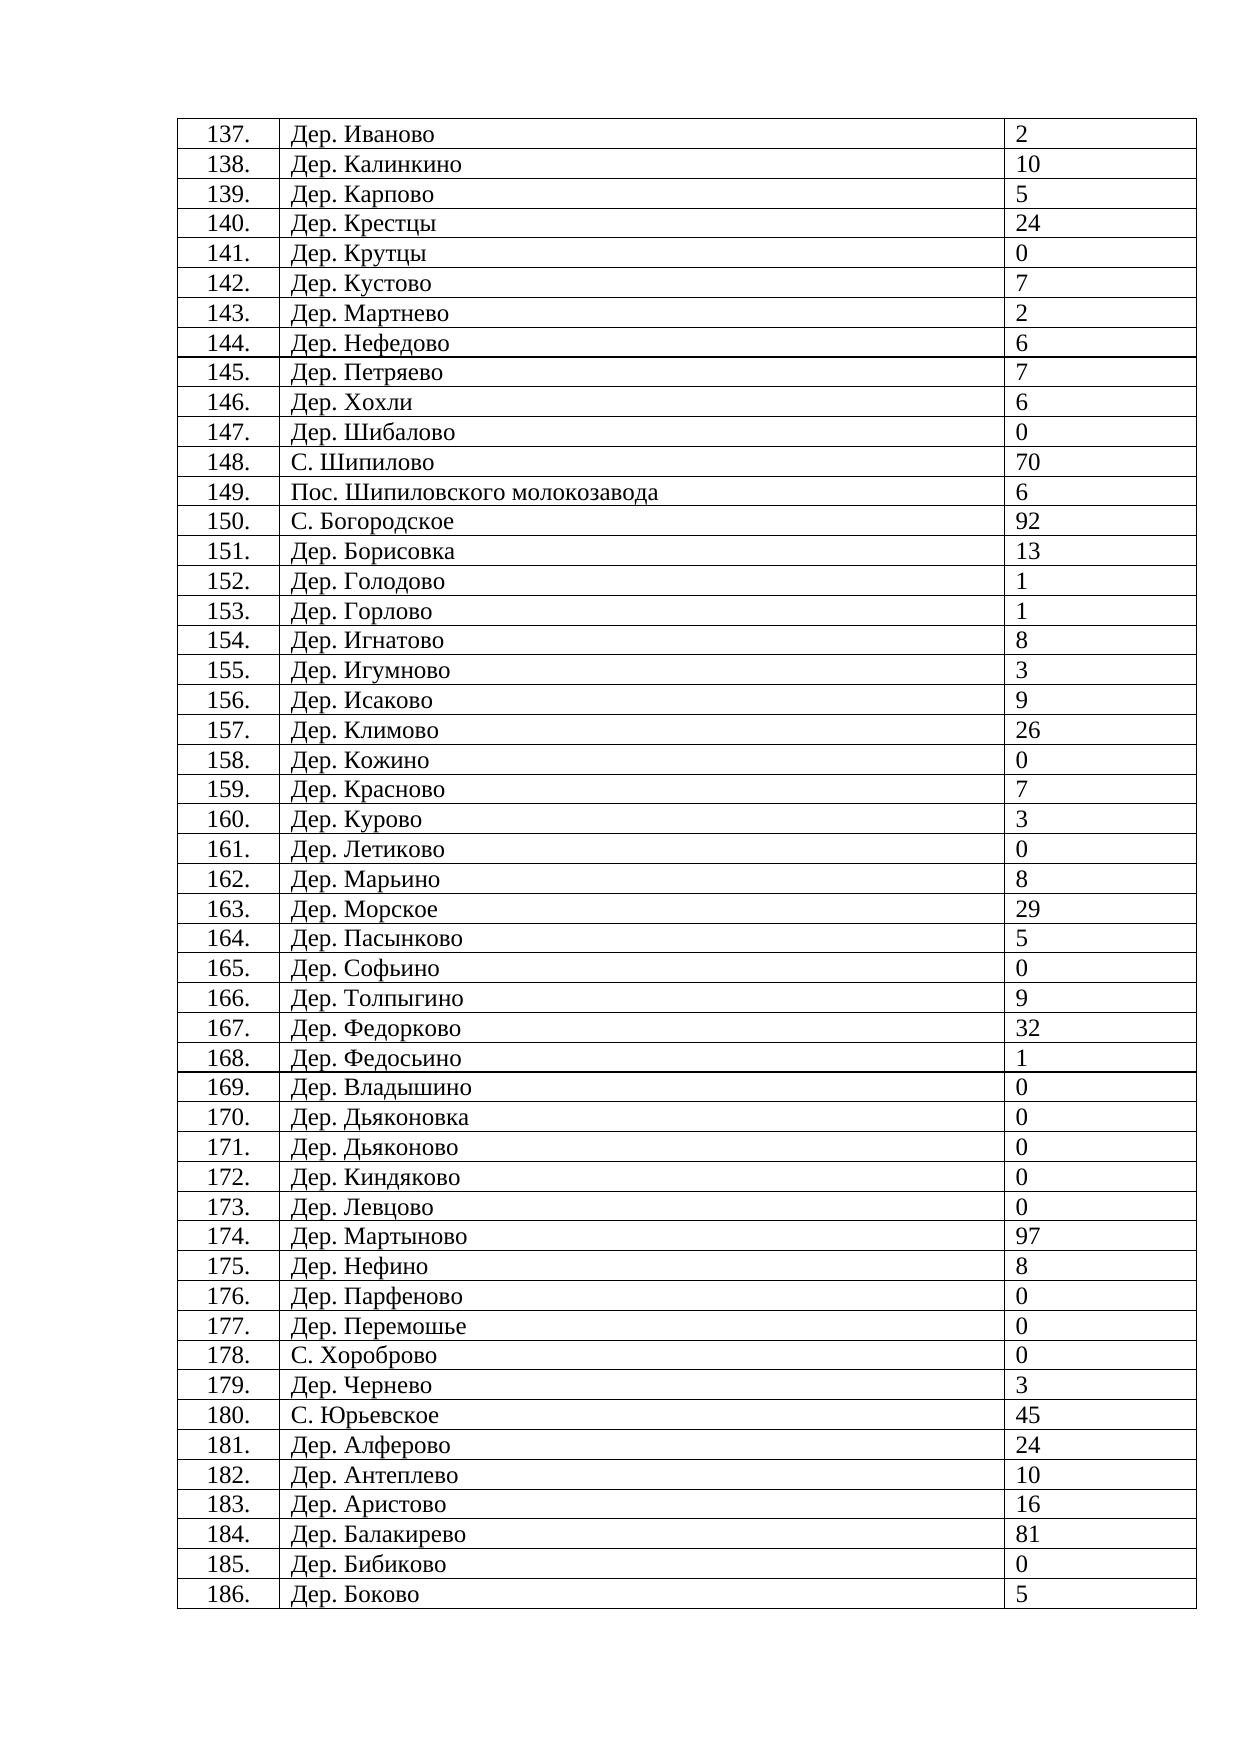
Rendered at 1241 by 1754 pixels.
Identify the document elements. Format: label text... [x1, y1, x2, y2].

table_cell 139. [178, 179, 279, 207]
table_cell 137. [178, 119, 279, 148]
table_cell 0 [1005, 238, 1196, 267]
table_cell Дер. Киндяково [280, 1162, 1004, 1191]
table_cell 0 [1005, 1162, 1196, 1191]
table_cell 0 [1005, 953, 1196, 982]
table_cell 10 [1005, 1460, 1196, 1488]
table_cell Дер. Софьино [280, 953, 1004, 982]
table_cell 5 [1005, 179, 1196, 207]
table_cell 0 [1005, 417, 1196, 446]
table_cell 183. [178, 1490, 279, 1518]
table_cell 163. [178, 894, 279, 922]
table_cell 170. [178, 1102, 279, 1131]
table_cell 145. [178, 358, 279, 386]
table_cell Дер. Хохли [280, 387, 1004, 416]
table_cell 45 [1005, 1400, 1196, 1429]
table_cell Дер. Федосьино [280, 1043, 1004, 1071]
table_cell 184. [178, 1519, 279, 1548]
table_cell Дер. Боково [280, 1579, 1004, 1608]
table_cell Дер. Марьино [280, 864, 1004, 893]
table_cell 29 [1005, 894, 1196, 922]
table_cell 156. [178, 685, 279, 714]
table_cell 16 [1005, 1490, 1196, 1518]
table_cell 70 [1005, 447, 1196, 476]
table_cell Дер. Мартыново [280, 1221, 1004, 1250]
table_cell Дер. Толпыгино [280, 983, 1004, 1012]
table_cell 7 [1005, 358, 1196, 386]
table_cell 151. [178, 536, 279, 565]
table_cell 3 [1005, 1370, 1196, 1399]
table_cell 148. [178, 447, 279, 476]
table_cell 185. [178, 1549, 279, 1578]
table_cell Пос. Шипиловского молокозавода [280, 477, 1004, 505]
table_cell 157. [178, 715, 279, 744]
table_cell Дер. Горлово [280, 596, 1004, 624]
table_cell 150. [178, 506, 279, 535]
table_cell 146. [178, 387, 279, 416]
table_cell 143. [178, 298, 279, 327]
table_cell 175. [178, 1251, 279, 1280]
table_cell 92 [1005, 506, 1196, 535]
table_cell Дер. Чернево [280, 1370, 1004, 1399]
table_cell Дер. Шибалово [280, 417, 1004, 446]
table_cell 177. [178, 1311, 279, 1339]
table_cell Дер. Игумново [280, 655, 1004, 684]
table_cell 166. [178, 983, 279, 1012]
table_cell 9 [1005, 983, 1196, 1012]
table_cell 1 [1005, 1043, 1196, 1071]
table_cell Дер. Алферово [280, 1430, 1004, 1459]
table_cell 0 [1005, 1549, 1196, 1578]
table_cell 0 [1005, 1281, 1196, 1310]
table_cell 32 [1005, 1013, 1196, 1042]
table_cell Дер. Исаково [280, 685, 1004, 714]
table_cell 179. [178, 1370, 279, 1399]
table_cell 8 [1005, 626, 1196, 654]
table_cell 8 [1005, 1251, 1196, 1280]
table_cell 186. [178, 1579, 279, 1608]
table_cell Дер. Мартнево [280, 298, 1004, 327]
table_cell 173. [178, 1192, 279, 1220]
table_cell 171. [178, 1132, 279, 1161]
table_cell 160. [178, 804, 279, 833]
table_cell 2 [1005, 298, 1196, 327]
table_cell 159. [178, 775, 279, 803]
table_cell 169. [178, 1073, 279, 1101]
table_cell Дер. Кожино [280, 745, 1004, 773]
table_cell 6 [1005, 387, 1196, 416]
table_cell 24 [1005, 209, 1196, 237]
table_cell 181. [178, 1430, 279, 1459]
table_cell 165. [178, 953, 279, 982]
table_cell Дер. Голодово [280, 566, 1004, 595]
table_cell 26 [1005, 715, 1196, 744]
table_cell С. Хороброво [280, 1341, 1004, 1369]
table_cell 0 [1005, 745, 1196, 773]
table_cell 0 [1005, 1311, 1196, 1339]
table_cell 6 [1005, 328, 1196, 356]
table_cell Дер. Владышино [280, 1073, 1004, 1101]
table_cell Дер. Крестцы [280, 209, 1004, 237]
table_cell 7 [1005, 775, 1196, 803]
table_cell 0 [1005, 1341, 1196, 1369]
table_cell 9 [1005, 685, 1196, 714]
table_cell 6 [1005, 477, 1196, 505]
table_cell 1 [1005, 566, 1196, 595]
table_cell Дер. Климово [280, 715, 1004, 744]
table_cell Дер. Калинкино [280, 149, 1004, 178]
table_cell 152. [178, 566, 279, 595]
table_cell Дер. Дьяконовка [280, 1102, 1004, 1131]
table_cell Дер. Кустово [280, 268, 1004, 297]
table_cell Дер. Летиково [280, 834, 1004, 863]
table_cell 0 [1005, 1192, 1196, 1220]
table_cell 162. [178, 864, 279, 893]
table_cell 138. [178, 149, 279, 178]
table_cell C. Юрьевское [280, 1400, 1004, 1429]
table_cell 0 [1005, 1132, 1196, 1161]
table_cell Дер. Красново [280, 775, 1004, 803]
table_cell Дер. Пасынково [280, 924, 1004, 952]
table_cell 158. [178, 745, 279, 773]
table_cell 10 [1005, 149, 1196, 178]
table_cell 24 [1005, 1430, 1196, 1459]
table_cell 3 [1005, 655, 1196, 684]
table_cell Дер. Парфеново [280, 1281, 1004, 1310]
table_cell С. Богородское [280, 506, 1004, 535]
table_cell 168. [178, 1043, 279, 1071]
table_cell 167. [178, 1013, 279, 1042]
table_cell 180. [178, 1400, 279, 1429]
table_cell 5 [1005, 924, 1196, 952]
table_cell 182. [178, 1460, 279, 1488]
table_cell 5 [1005, 1579, 1196, 1608]
table_cell Дер. Иваново [280, 119, 1004, 148]
table_cell 8 [1005, 864, 1196, 893]
table_cell Дер. Левцово [280, 1192, 1004, 1220]
table_cell 0 [1005, 834, 1196, 863]
table_cell 153. [178, 596, 279, 624]
table_cell 140. [178, 209, 279, 237]
table_cell 13 [1005, 536, 1196, 565]
table_cell Дер. Игнатово [280, 626, 1004, 654]
table_cell 164. [178, 924, 279, 952]
table_cell Дер. Нефино [280, 1251, 1004, 1280]
table_cell 174. [178, 1221, 279, 1250]
table_cell 81 [1005, 1519, 1196, 1548]
table_cell Дер. Нефедово [280, 328, 1004, 356]
table_cell 155. [178, 655, 279, 684]
table_cell 97 [1005, 1221, 1196, 1250]
table_cell Дер. Морское [280, 894, 1004, 922]
table_cell 7 [1005, 268, 1196, 297]
table_cell 142. [178, 268, 279, 297]
table_cell 172. [178, 1162, 279, 1191]
table_cell Дер. Перемошье [280, 1311, 1004, 1339]
table_cell 0 [1005, 1102, 1196, 1131]
table_cell 0 [1005, 1073, 1196, 1101]
table_cell Дер. Дьяконово [280, 1132, 1004, 1161]
table_cell Дер. Антеплево [280, 1460, 1004, 1488]
table_cell 149. [178, 477, 279, 505]
table_cell Дер. Курово [280, 804, 1004, 833]
table_cell Дер. Аристово [280, 1490, 1004, 1518]
table_cell Дер. Федорково [280, 1013, 1004, 1042]
table_cell Дер. Крутцы [280, 238, 1004, 267]
table_cell 154. [178, 626, 279, 654]
table_cell Дер. Петряево [280, 358, 1004, 386]
table_cell 147. [178, 417, 279, 446]
table_cell 144. [178, 328, 279, 356]
table_cell 3 [1005, 804, 1196, 833]
table_cell 178. [178, 1341, 279, 1369]
table_cell С. Шипилово [280, 447, 1004, 476]
table_cell 176. [178, 1281, 279, 1310]
table_cell Дер. Бибиково [280, 1549, 1004, 1578]
table_cell Дер. Балакирево [280, 1519, 1004, 1548]
table_cell 1 [1005, 596, 1196, 624]
table_cell 161. [178, 834, 279, 863]
table_cell Дер. Карпово [280, 179, 1004, 207]
table_cell Дер. Борисовка [280, 536, 1004, 565]
table_cell 141. [178, 238, 279, 267]
table_cell 2 [1005, 119, 1196, 148]
